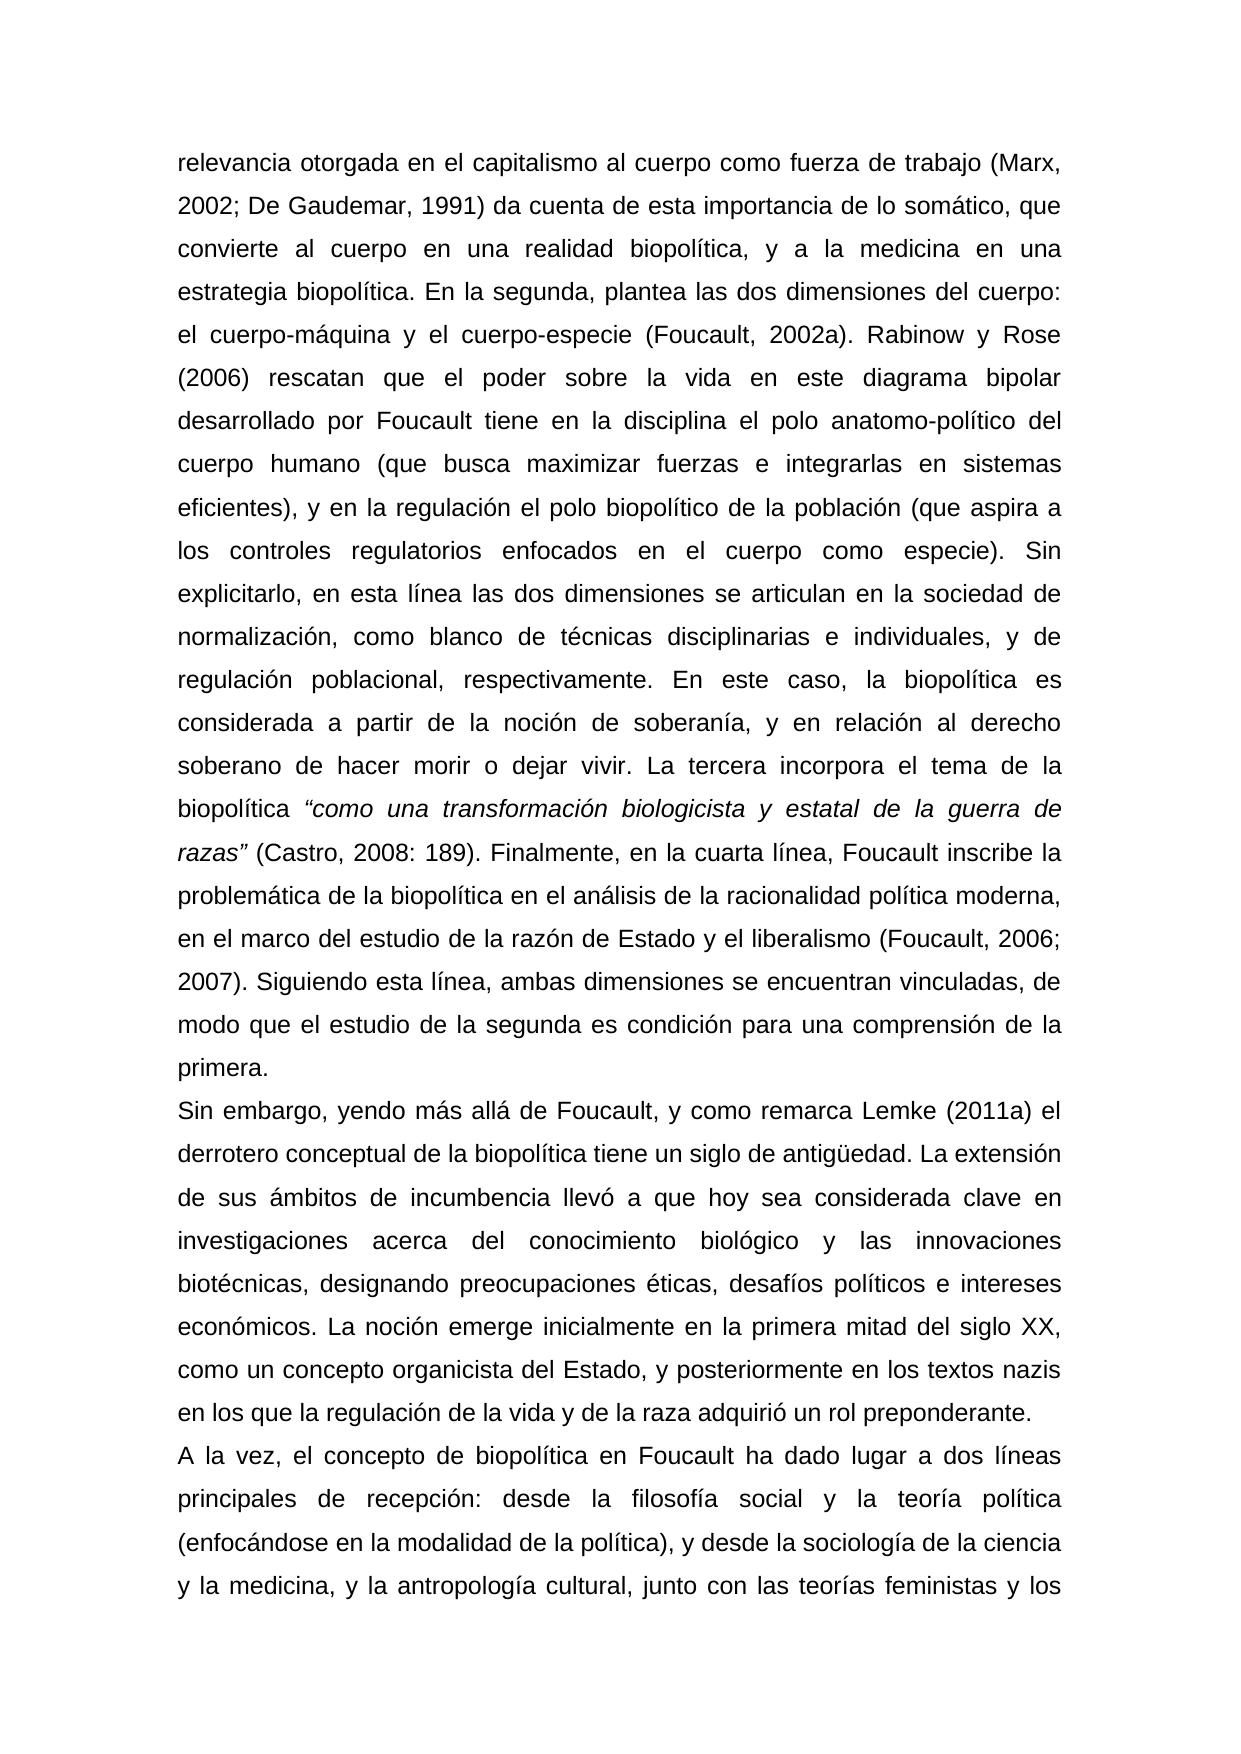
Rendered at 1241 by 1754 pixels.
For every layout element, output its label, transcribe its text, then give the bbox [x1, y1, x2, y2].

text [177, 148, 1063, 1082]
text Sin embargo, yendo más allá de Foucault, y como remarca Lemke (2011a) el derrotero conceptual de la biopolítica tiene un siglo de antigüedad. La extensión de sus ámbitos de incumbencia llevó a que hoy sea considerada clave en investigaciones acerca del conocimiento biológico y las innovaciones biotécnicas, designando preocupaciones éticas, desafíos políticos e intereses económicos. La noción emerge inicialmente en la primera mitad del siglo XX, como un concepto organicista del Estado, y posteriormente en los textos nazis en los que la regulación de la vida y de la raza adquirió un rol preponderante. [177, 1096, 1063, 1427]
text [177, 1441, 1063, 1599]
